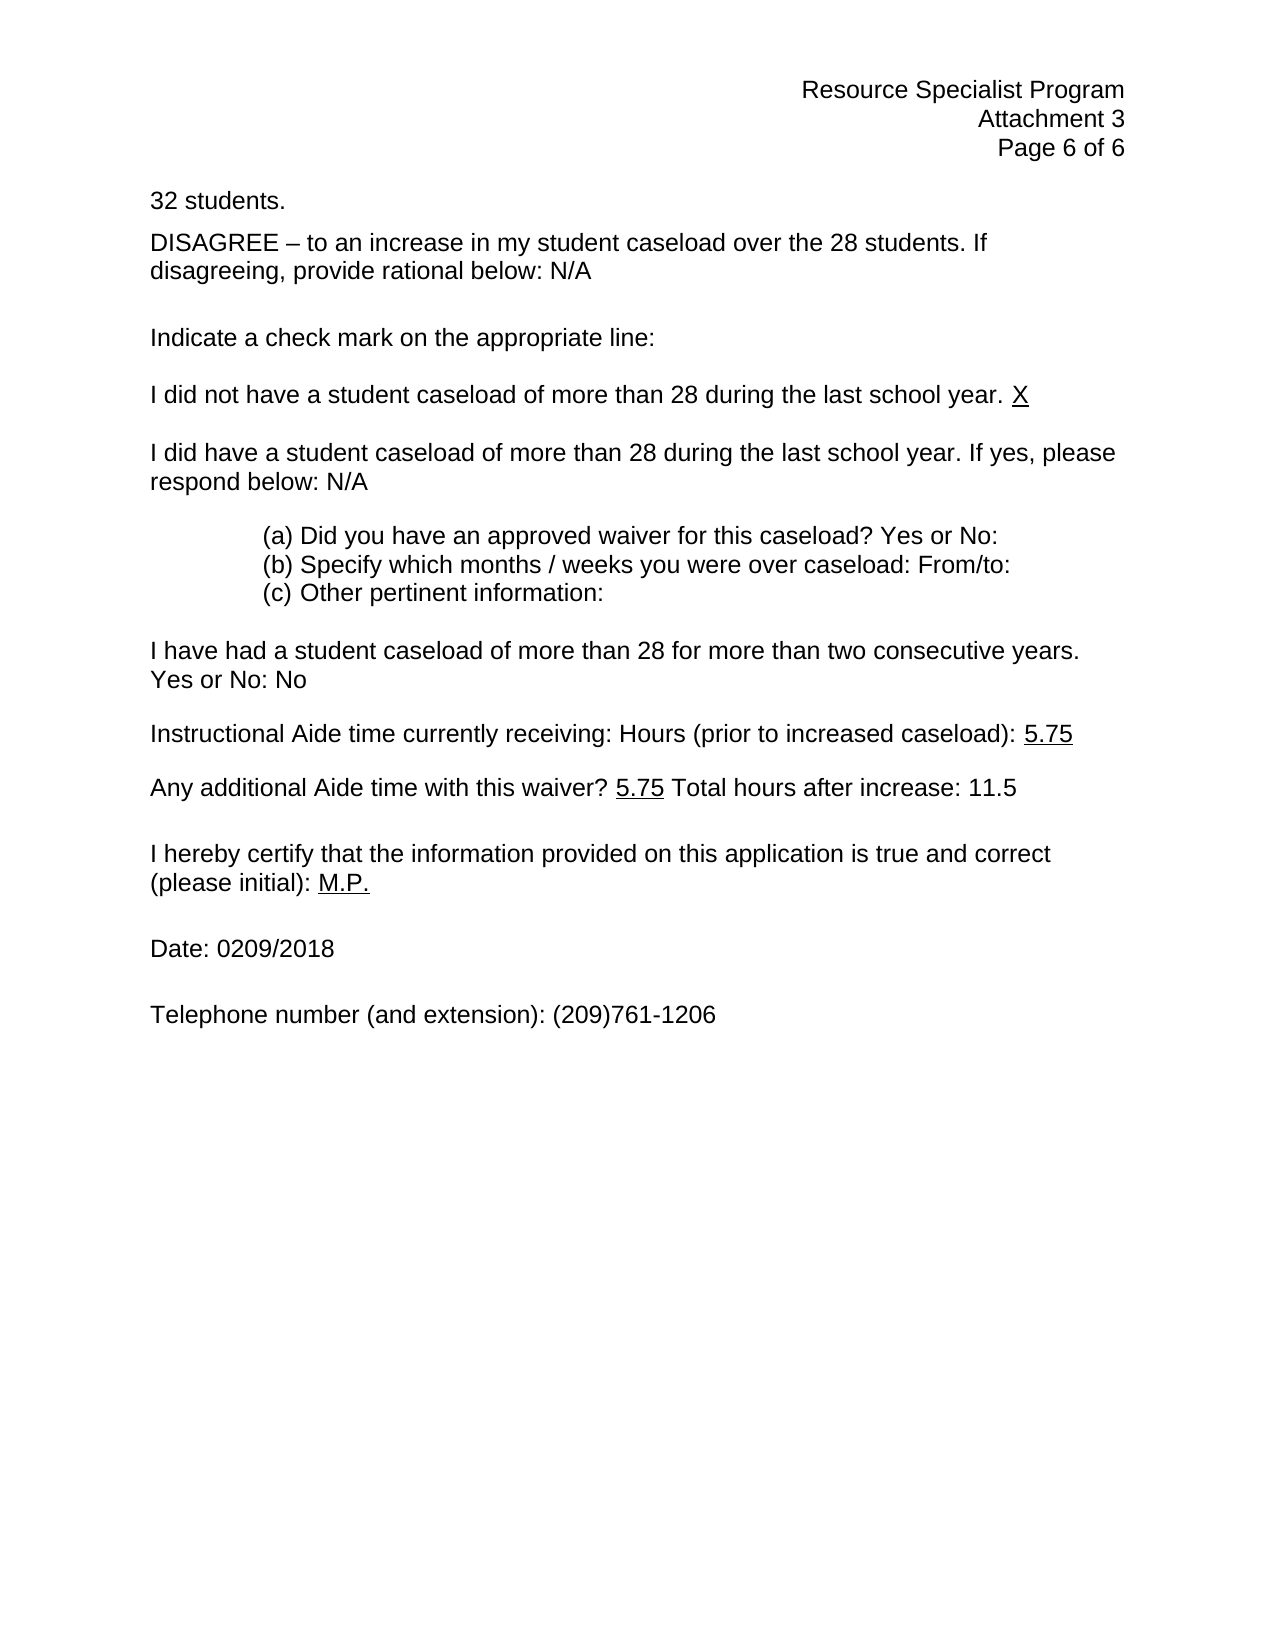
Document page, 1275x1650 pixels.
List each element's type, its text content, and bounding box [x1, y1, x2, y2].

text Indicate a check mark on the appropriate line: [150, 322, 1125, 351]
text Instructional Aide time currently receiving: Hours (prior to increased caseload): 5.75 [150, 719, 1125, 747]
text I did not have a student caseload of more than 28 during the last school year. X [150, 380, 1125, 409]
list Specify which months / weeks you were over caseload: From/to: [262, 549, 1125, 578]
text Telephone number (and extension): (209)761-1206 [150, 1000, 1125, 1029]
text Date: 0209/2018 [150, 934, 1125, 962]
text Any additional Aide time with this waiver? 5.75 Total hours after increase: 11.5 [150, 772, 1125, 801]
text I have had a student caseload of more than 28 for more than two consecutive years. Yes or No: No [150, 636, 1125, 694]
text DISAGREE – to an increase in my student caseload over the 28 students. If disagreeing, provide rational below: N/A [150, 227, 1125, 285]
text I did have a student caseload of more than 28 during the last school year. If yes, please respond below: N/A [150, 438, 1125, 496]
list Did you have an approved waiver for this caseload? Yes or No: [262, 521, 1125, 549]
text 32 students. [150, 186, 1125, 215]
text I hereby certify that the information provided on this application is true and correct (please initial): M.P. [150, 839, 1125, 896]
list Other pertinent information: [262, 578, 1125, 607]
